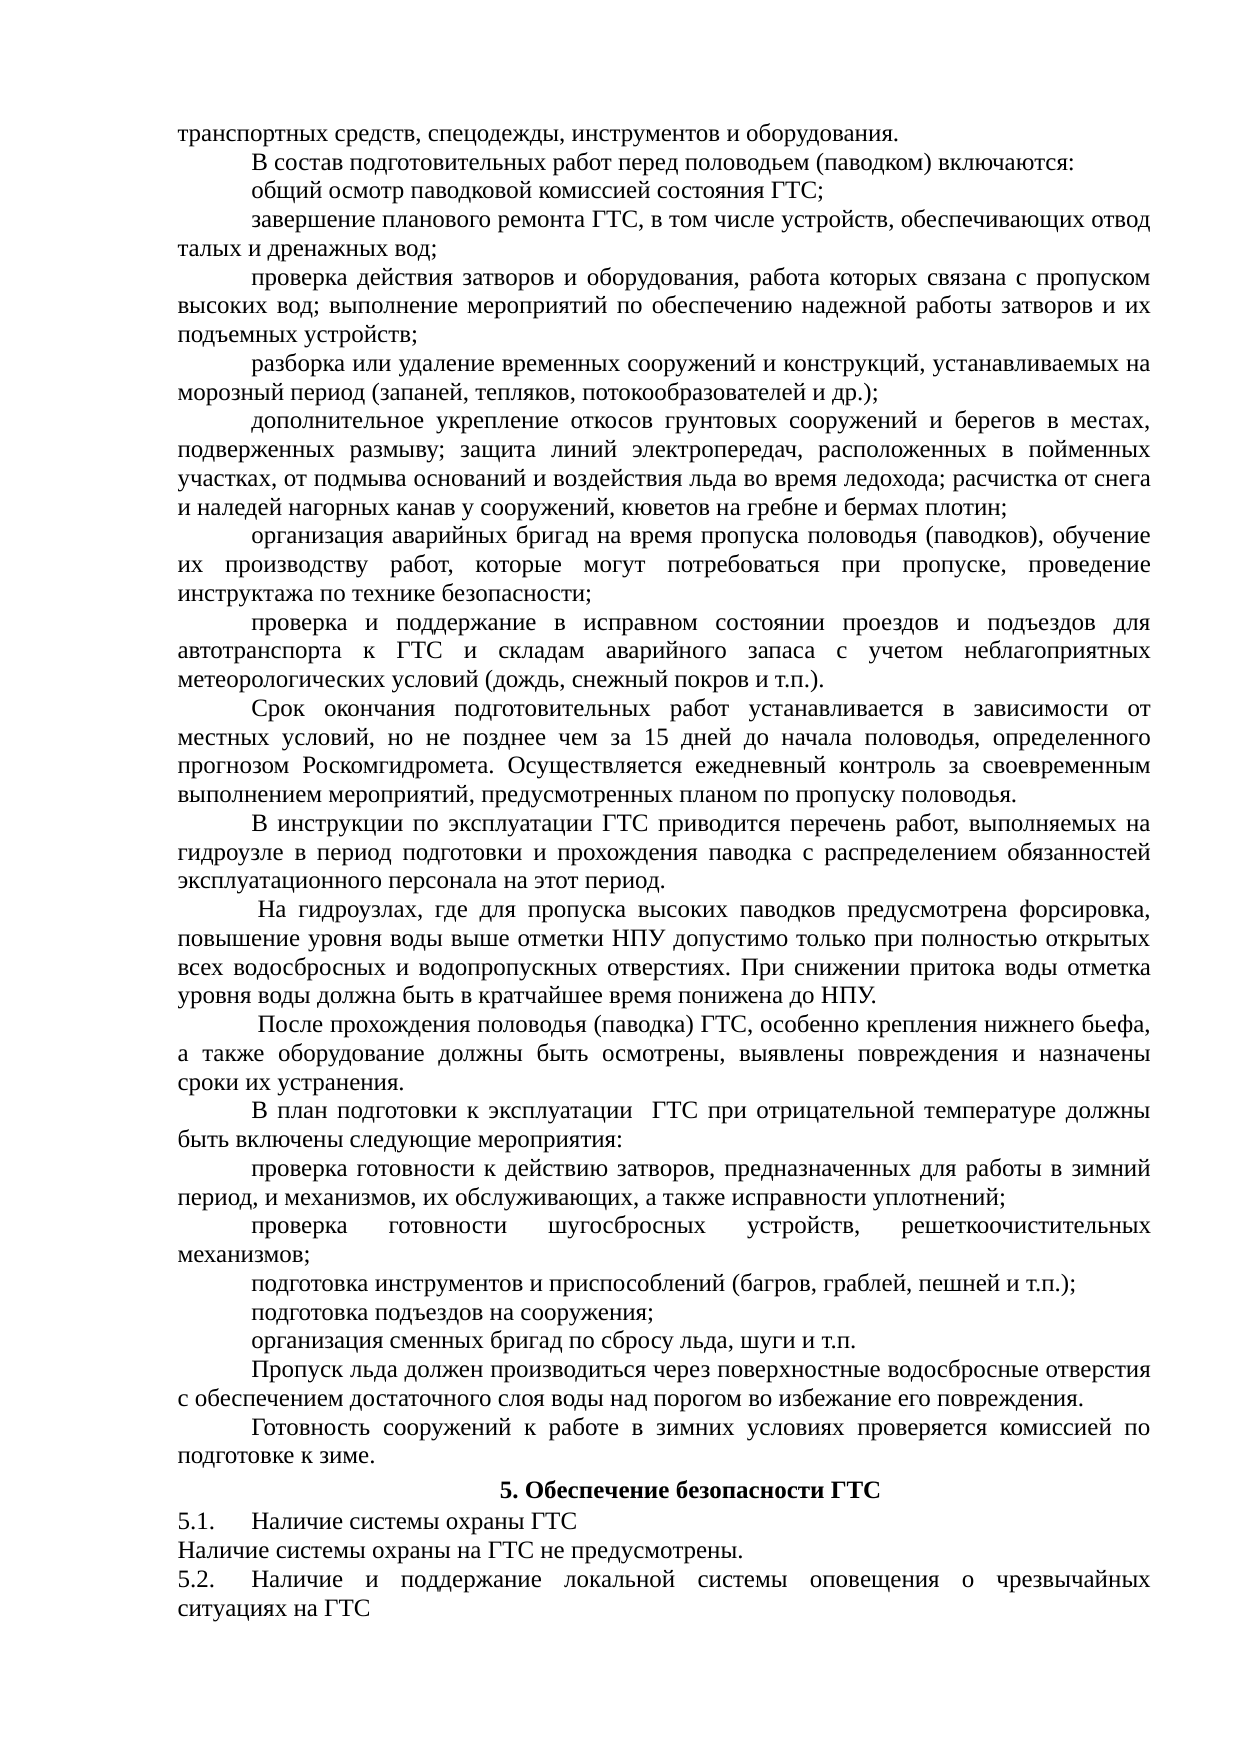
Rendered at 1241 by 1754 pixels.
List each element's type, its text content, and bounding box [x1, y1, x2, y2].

text проверка действия затворов и оборудования, работа которых связана с пропуском высоких вод; выполнение мероприятий по обеспечению надежной работы затворов и их подъемных устройств; [177, 262, 1152, 348]
text 5.1. Наличие системы охраны ГТС [177, 1506, 1152, 1535]
text Срок окончания подготовительных работ устанавливается в зависимости от местных условий, но не позднее чем за 15 дней до начала половодья, определенного прогнозом Роскомгидромета. Осуществляется ежедневный контроль за своевременным выполнением мероприятий, предусмотренных планом по пропуску половодья. [177, 693, 1152, 808]
text В инструкции по эксплуатации ГТС приводится перечень работ, выполняемых на гидроузле в период подготовки и прохождения паводка с распределением обязанностей эксплуатационного персонала на этот период. [177, 808, 1152, 894]
text подготовка инструментов и приспособлений (багров, граблей, пешней и т.п.); [177, 1268, 1152, 1297]
text подготовка подъездов на сооружения; [177, 1297, 1152, 1326]
text На гидроузлах, где для пропуска высоких паводков предусмотрена форсировка, повышение уровня воды выше отметки НПУ допустимо только при полностью открытых всех водосбросных и водопропускных отверстиях. При снижении притока воды отметка уровня воды должна быть в кратчайшее время понижена до НПУ. [177, 894, 1152, 1009]
text разборка или удаление временных сооружений и конструкций, устанавливаемых на морозный период (запаней, тепляков, потокообразователей и др.); [177, 348, 1152, 406]
text проверка и поддержание в исправном состоянии проездов и подъездов для автотранспорта к ГТС и складам аварийного запаса с учетом неблагоприятных метеорологических условий (дождь, снежный покров и т.п.). [177, 607, 1152, 693]
text проверка готовности к действию затворов, предназначенных для работы в зимний период, и механизмов, их обслуживающих, а также исправности уплотнений; [177, 1153, 1152, 1211]
text проверка готовности шугосбросных устройств, решеткоочистительных механизмов; [177, 1211, 1152, 1268]
text Пропуск льда должен производиться через поверхностные водосбросные отверстия с обеспечением достаточного слоя воды над порогом во избежание его повреждения. [177, 1354, 1152, 1412]
text Готовность сооружений к работе в зимних условиях проверяется комиссией по подготовке к зиме. [177, 1412, 1152, 1469]
text дополнительное укрепление откосов грунтовых сооружений и берегов в местах, подверженных размыву; защита линий электропередач, расположенных в пойменных участках, от подмыва оснований и воздействия льда во время ледохода; расчистка от снега и наледей нагорных канав у сооружений, кюветов на гребне и бермах плотин; [177, 406, 1152, 521]
text После прохождения половодья (паводка) ГТС, особенно крепления нижнего бьефа, а также оборудование должны быть осмотрены, выявлены повреждения и назначены сроки их устранения. [177, 1009, 1152, 1096]
text 5. Обеспечение безопасности ГТС [177, 1469, 1152, 1506]
text Наличие системы охраны на ГТС не предусмотрены. [177, 1535, 1152, 1564]
text организация аварийных бригад на время пропуска половодья (паводков), обучение их производству работ, которые могут потребоваться при пропуске, проведение инструктажа по технике безопасности; [177, 521, 1152, 607]
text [177, 118, 1152, 147]
text 5.2. Наличие и поддержание локальной системы оповещения о чрезвычайных ситуациях на ГТС [177, 1564, 1152, 1621]
text В план подготовки к эксплуатации ГТС при отрицательной температуре должны быть включены следующие мероприятия: [177, 1096, 1152, 1153]
text организация сменных бригад по сбросу льда, шуги и т.п. [177, 1326, 1152, 1354]
text общий осмотр паводковой комиссией состояния ГТС; [177, 176, 1152, 204]
text В состав подготовительных работ перед половодьем (паводком) включаются: [177, 147, 1152, 176]
text завершение планового ремонта ГТС, в том числе устройств, обеспечивающих отвод талых и дренажных вод; [177, 204, 1152, 262]
